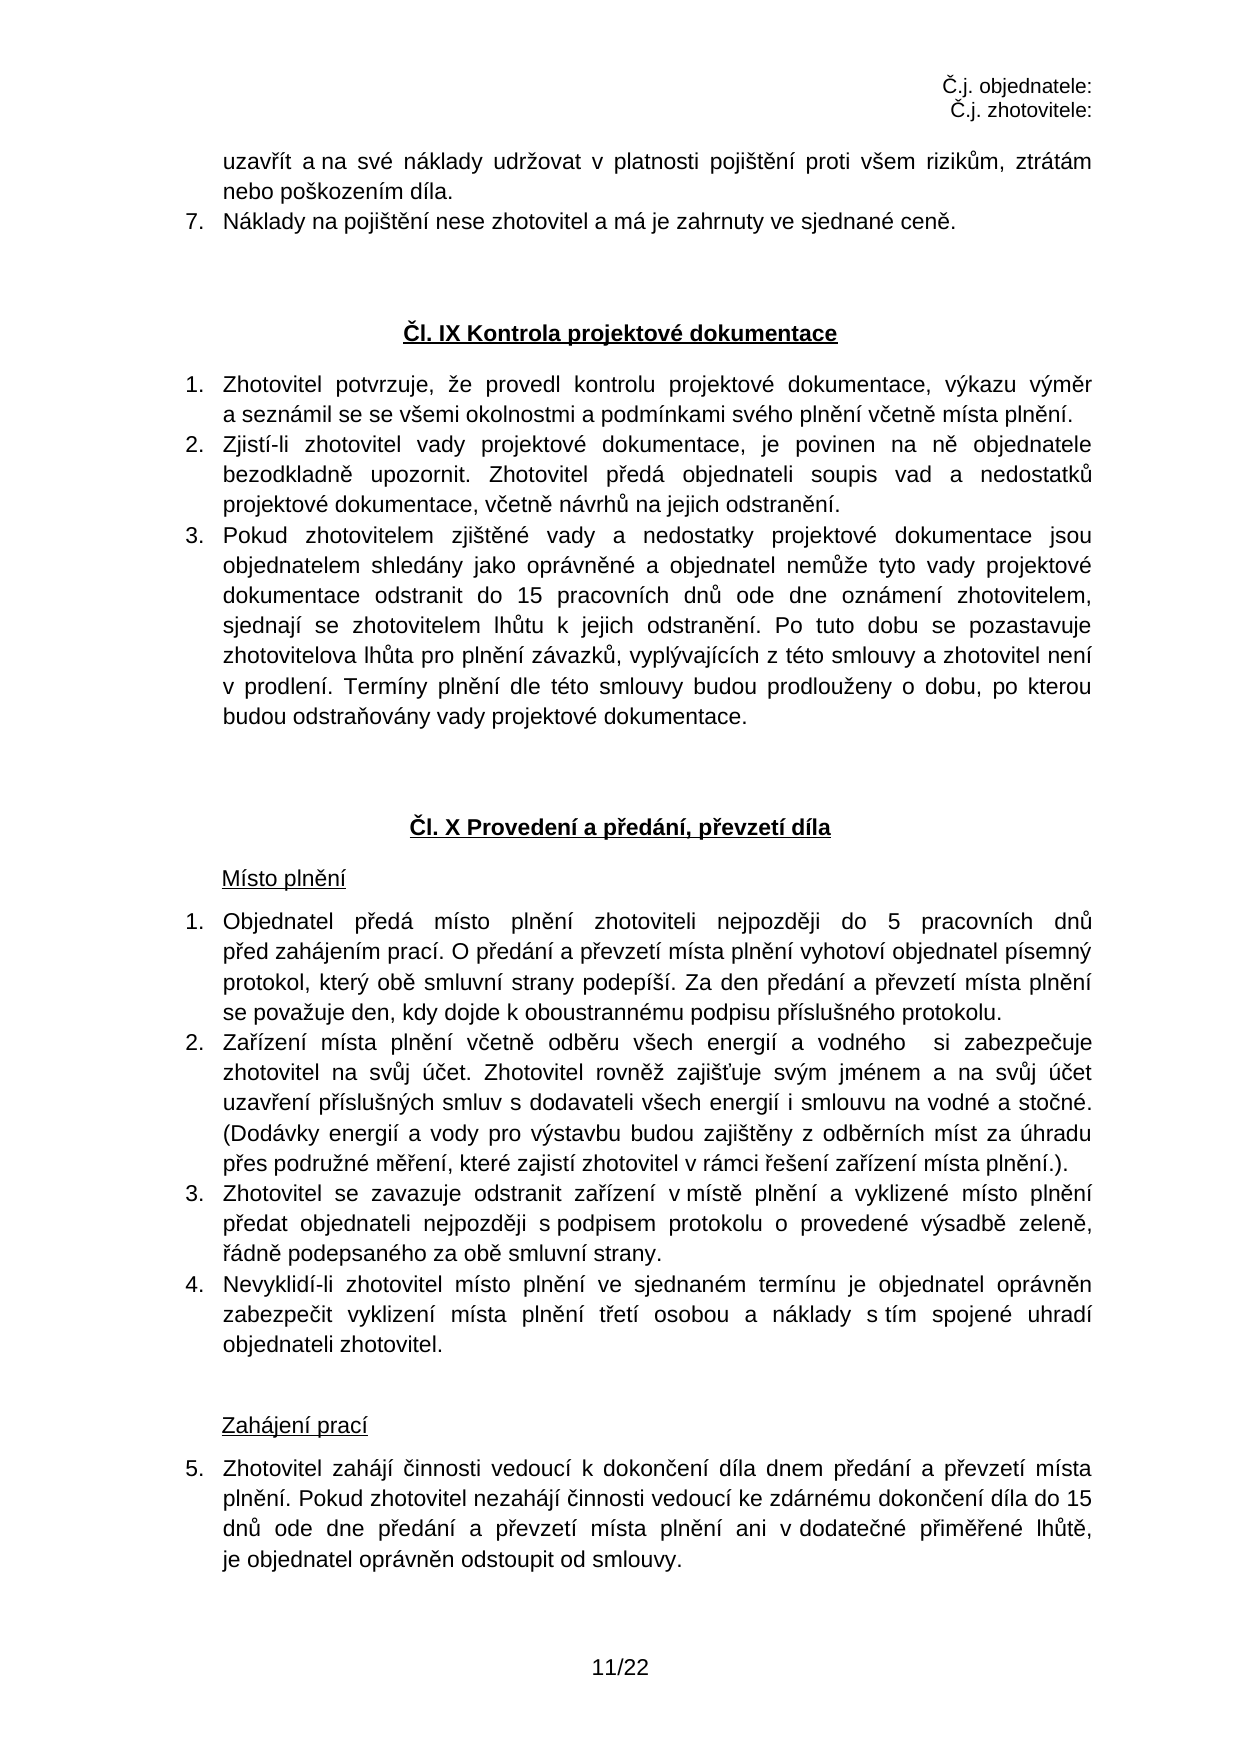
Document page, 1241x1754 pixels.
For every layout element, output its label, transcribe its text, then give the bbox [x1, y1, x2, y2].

text Čl. IX Kontrola projektové dokumentace [148, 319, 1093, 346]
list Zjistí-li zhotovitel vady projektové dokumentace, je povinen na ně objednatele bezodkladně upozornit. Zhotovitel předá objednateli soupis vad a nedostatků projektové dokumentace, včetně návrhů na jejich odstranění. [185, 431, 1093, 518]
text Místo plnění [148, 865, 1093, 892]
list Pokud zhotovitelem zjištěné vady a nedostatky projektové dokumentace jsou objednatelem shledány jako oprávněné a objednatel nemůže tyto vady projektové dokumentace odstranit do 15 pracovních dnů ode dne oznámení zhotovitelem, sjednají se zhotovitelem lhůtu k jejich odstranění. Po tuto dobu se pozastavuje zhotovitelova lhůta pro plnění závazků, vyplývajících z této smlouvy a zhotovitel není v prodlení. Termíny plnění dle této smlouvy budou prodlouženy o dobu, po kterou budou odstraňovány vady projektové dokumentace. [185, 522, 1093, 729]
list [185, 148, 1093, 204]
list Zařízení místa plnění včetně odběru všech energií a vodného si zabezpečuje zhotovitel na svůj účet. Zhotovitel rovněž zajišťuje svým jménem a na svůj účet uzavření příslušných smluv s dodavateli všech energií i smlouvu na vodné a stočné. (Dodávky energií a vody pro výstavbu budou zajištěny z odběrních míst za úhradu přes podružné měření, které zajistí zhotovitel v rámci řešení zařízení místa plnění.). [185, 1029, 1093, 1176]
list Nevyklidí-li zhotovitel místo plnění ve sjednaném termínu je objednatel oprávněn zabezpečit vyklizení místa plnění třetí osobou a náklady s tím spojené uhradí objednateli zhotovitel. [185, 1271, 1093, 1357]
list Zhotovitel potvrzuje, že provedl kontrolu projektové dokumentace, výkazu výměr a seznámil se se všemi okolnostmi a podmínkami svého plnění včetně místa plnění. [185, 371, 1093, 427]
list Náklady na pojištění nese zhotovitel a má je zahrnuty ve sjednané ceně. [185, 208, 1093, 234]
list Objednatel předá místo plnění zhotoviteli nejpozději do 5 pracovních dnů před zahájením prací. O předání a převzetí místa plnění vyhotoví objednatel písemný protokol, který obě smluvní strany podepíší. Za den předání a převzetí místa plnění se považuje den, kdy dojde k oboustrannému podpisu příslušného protokolu. [185, 908, 1093, 1025]
text Čl. X Provedení a předání, převzetí díla [148, 814, 1093, 841]
text Zahájení prací [148, 1412, 1093, 1438]
list Zhotovitel se zavazuje odstranit zařízení v místě plnění a vyklizené místo plnění předat objednateli nejpozději s podpisem protokolu o provedené výsadbě zeleně, řádně podepsaného za obě smluvní strany. [185, 1180, 1093, 1267]
list Zhotovitel zahájí činnosti vedoucí k dokončení díla dnem předání a převzetí místa plnění. Pokud zhotovitel nezahájí činnosti vedoucí ke zdárnému dokončení díla do 15 dnů ode dne předání a převzetí místa plnění ani v dodatečné přiměřené lhůtě, je objednatel oprávněn odstoupit od smlouvy. [185, 1455, 1093, 1572]
